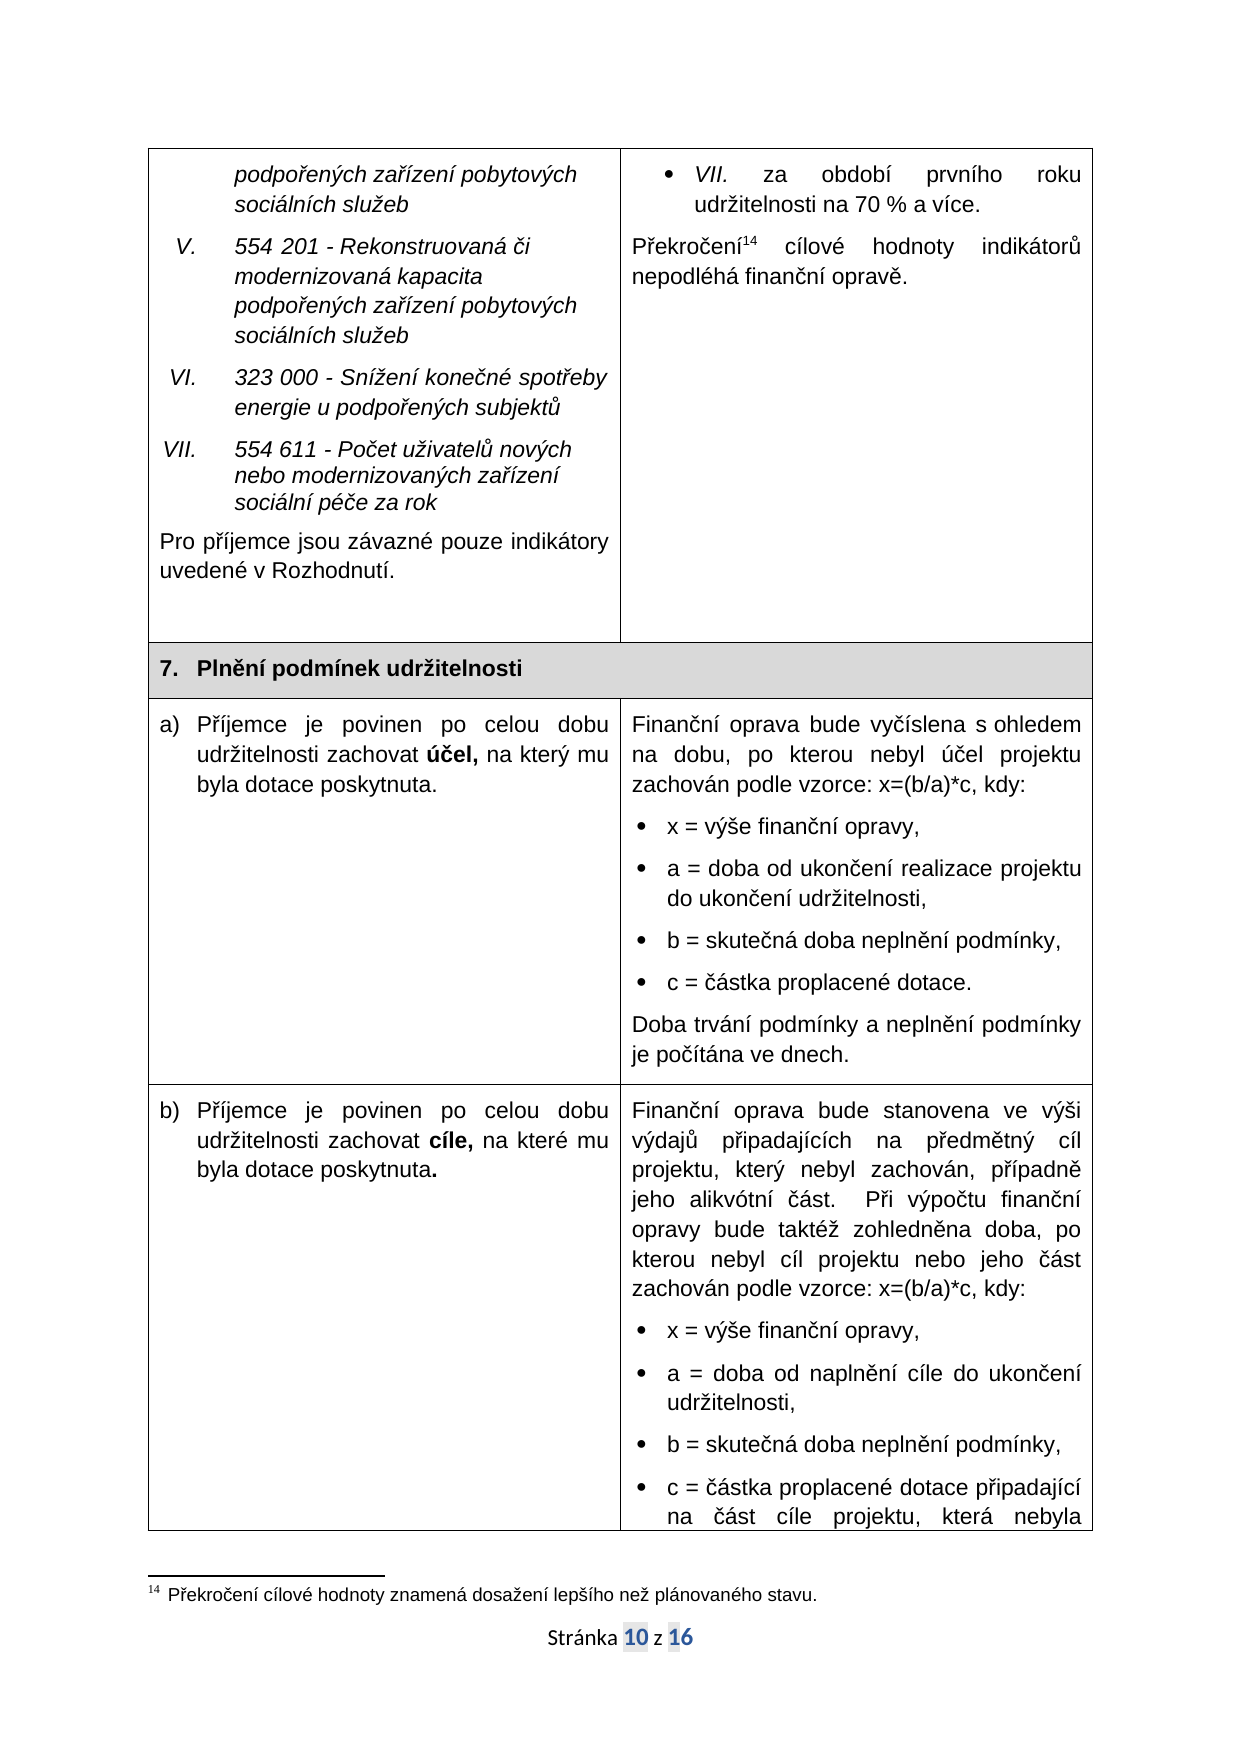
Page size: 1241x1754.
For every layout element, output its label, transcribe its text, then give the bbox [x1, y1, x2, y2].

table_cell Příjemce je povinen po celou dobu udržitelnosti zachovat účel, na který mu byla dotace poskytnuta. [149, 699, 620, 1083]
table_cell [149, 149, 620, 642]
table_cell Plnění podmínek udržitelnosti [149, 643, 1092, 698]
table_cell Finanční oprava bude vyčíslena s ohledem na dobu, po kterou nebyl účel projektu zachován podle vzorce: x=(b/a)*c, kdy: x = výše finanční opravy, a = doba od ukončení realizace projektu do ukončení udržitelnosti, b = skutečná doba neplnění podmínky, c = částka proplacené dotace. Doba trvání podmínky a neplnění podmínky je počítána ve dnech. [621, 699, 1092, 1083]
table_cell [149, 1085, 620, 1530]
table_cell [621, 149, 1092, 642]
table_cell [621, 1085, 1092, 1530]
